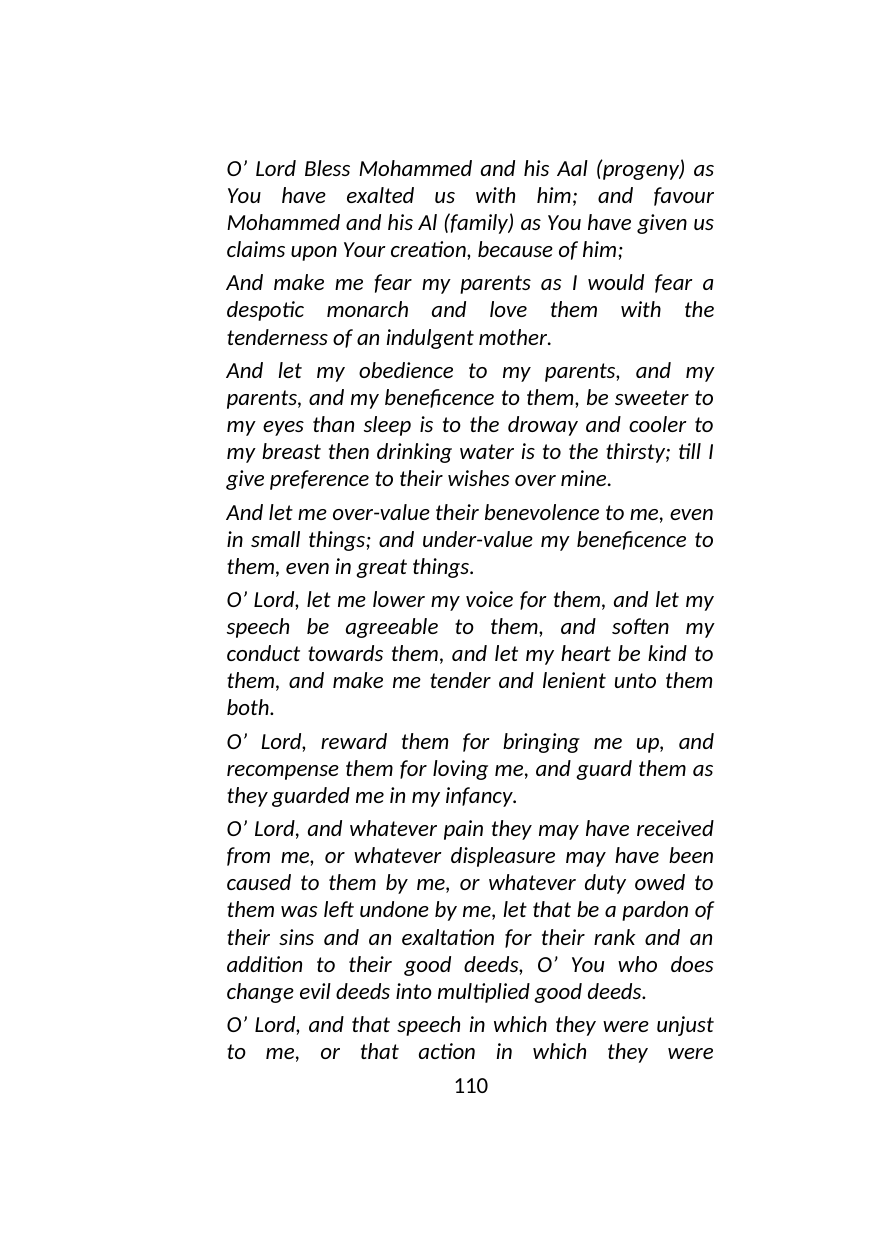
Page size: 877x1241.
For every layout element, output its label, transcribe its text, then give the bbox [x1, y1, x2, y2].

text And make me fear my parents as I would fear a despotic monarch and love them with the tenderness of an indulgent mother. [226, 269, 715, 350]
text O’ Lord Bless Mohammed and his Aal (progeny) as You have exalted us with him; and favour Mohammed and his Al (family) as You have given us claims upon Your creation, because of him; [226, 154, 715, 263]
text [226, 1011, 715, 1065]
text And let my obedience to my parents, and my parents, and my beneficence to them, be sweeter to my eyes than sleep is to the droway and cooler to my breast then drinking water is to the thirsty; till I give preference to their wishes over mine. [226, 357, 715, 492]
text O’ Lord, and whatever pain they may have received from me, or whatever displeasure may have been caused to them by me, or whatever duty owed to them was left undone by me, let that be a pardon of their sins and an exaltation for their rank and an addition to their good deeds, O’ You who does change evil deeds into multiplied good deeds. [226, 815, 715, 1004]
text O’ Lord, reward them for bringing me up, and recompense them for loving me, and guard them as they guarded me in my infancy. [226, 727, 715, 809]
text O’ Lord, let me lower my voice for them, and let my speech be agreeable to them, and soften my conduct towards them, and let my heart be kind to them, and make me tender and lenient unto them both. [226, 586, 715, 721]
text And let me over-value their benevolence to me, even in small things; and under-value my beneficence to them, even in great things. [226, 498, 715, 579]
